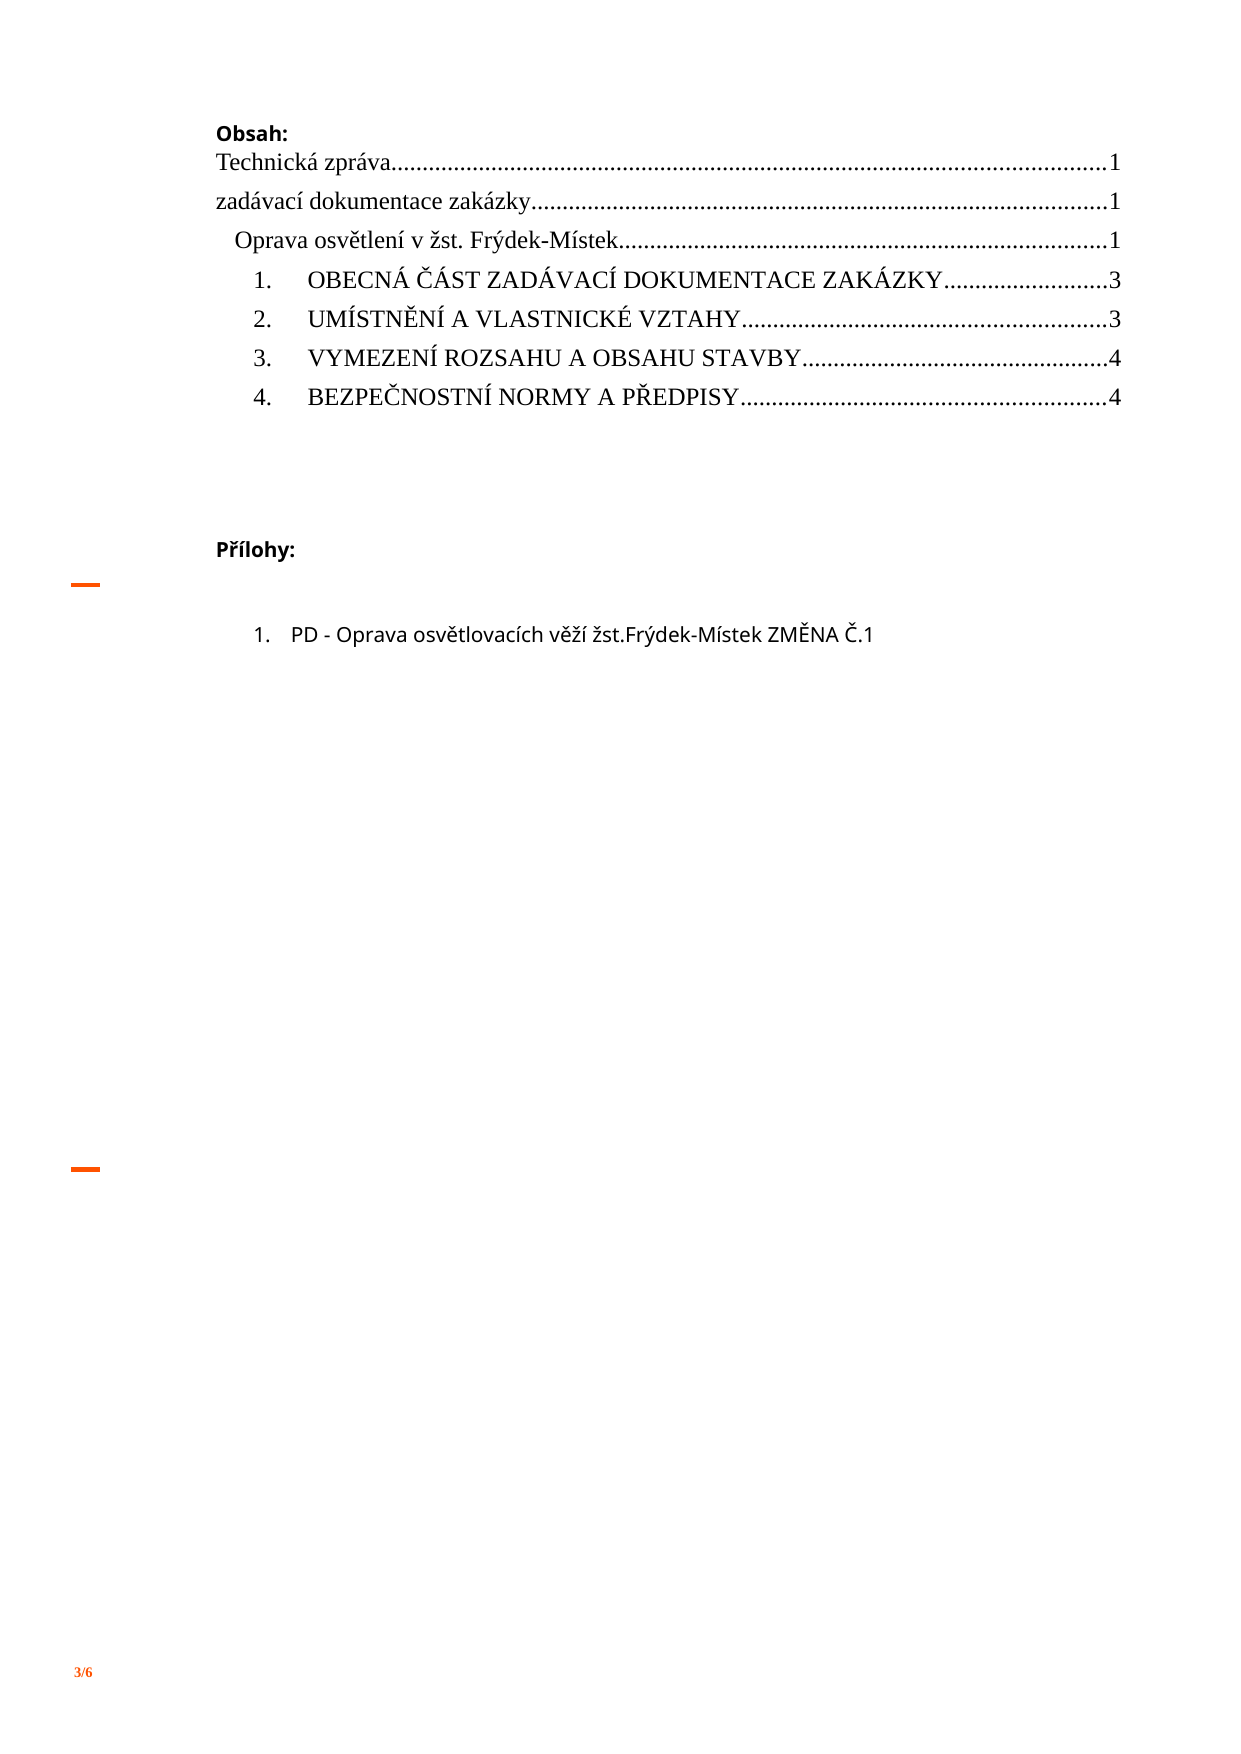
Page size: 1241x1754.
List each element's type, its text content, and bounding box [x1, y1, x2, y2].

text Technická zpráva 1 [216, 147, 1122, 176]
list PD - Oprava osvětlovacích věží žst.Frýdek-Místek ZMĚNA Č.1 [253, 621, 1122, 649]
text 4. Bezpečnostní normy a předpisy 4 [253, 382, 1122, 411]
text Obsah: [216, 119, 1122, 147]
text 3. Vymezení rozsahu a obsahu stavby 4 [253, 343, 1122, 372]
text 1. OBECNÁ ČÁST ZADÁVACÍ DOKUMENTACE zakázky 3 [253, 265, 1122, 293]
text Oprava osvětlení v žst. Frýdek-Místek 1 [234, 226, 1122, 254]
text zadávací dokumentace zakázky 1 [216, 186, 1122, 215]
text Přílohy: [216, 535, 1122, 564]
text 2. Umístnění a vlastnické vztahy 3 [253, 304, 1122, 333]
